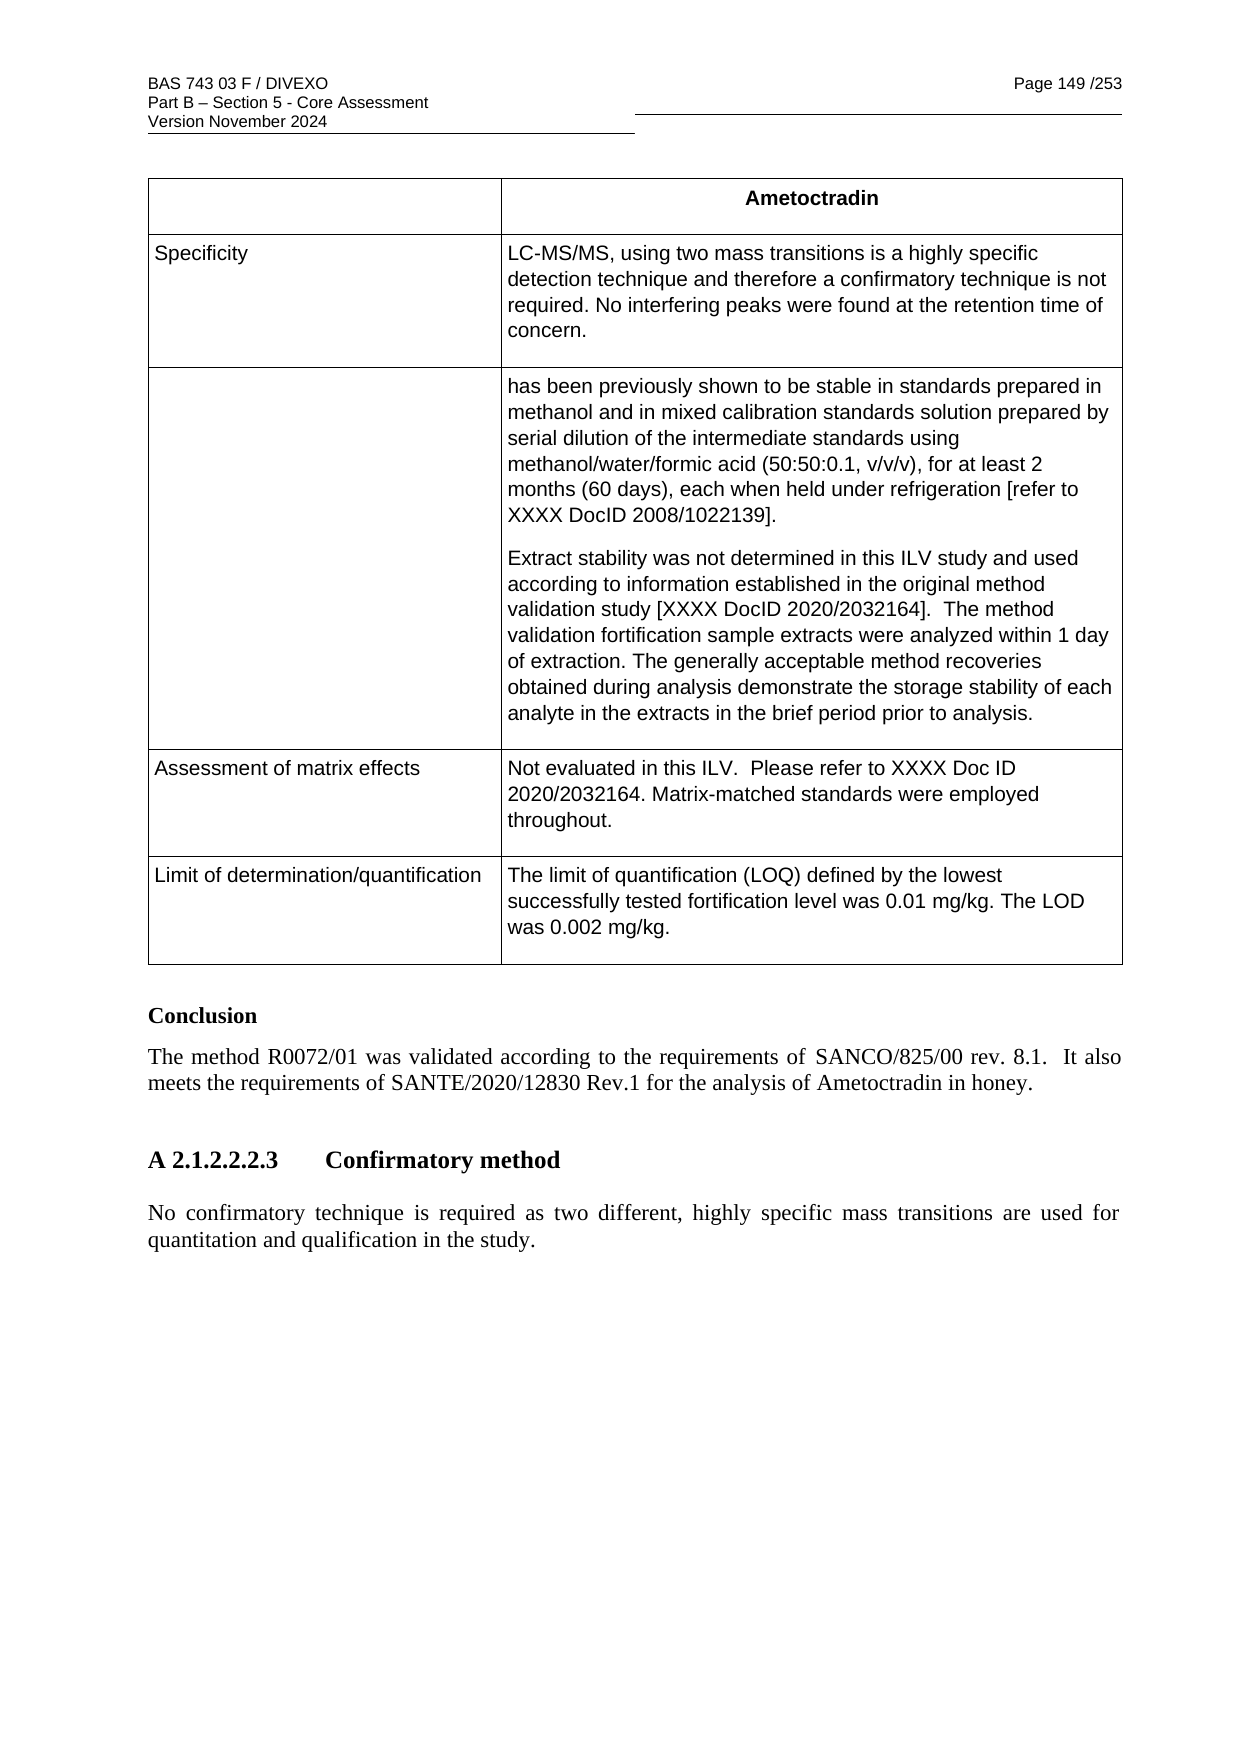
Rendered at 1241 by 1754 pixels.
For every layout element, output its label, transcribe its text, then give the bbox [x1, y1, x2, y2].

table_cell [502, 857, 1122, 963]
text Confirmatory method [148, 1146, 1122, 1174]
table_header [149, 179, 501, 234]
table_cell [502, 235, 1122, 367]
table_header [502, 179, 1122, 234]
text No confirmatory technique is required as two different, highly specific mass transitions are used for quantitation and qualification in the study. [148, 1199, 1122, 1252]
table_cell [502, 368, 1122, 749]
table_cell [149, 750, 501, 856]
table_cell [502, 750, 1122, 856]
text The method R0072/01 was validated according to the requirements of SANCO/825/00 rev. 8.1. It also meets the requirements of SANTE/2020/12830 Rev.1 for the analysis of Ametoctradin in honey. [148, 1043, 1122, 1096]
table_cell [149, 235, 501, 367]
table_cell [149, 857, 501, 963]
text Conclusion [148, 1002, 1122, 1028]
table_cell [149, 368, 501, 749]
